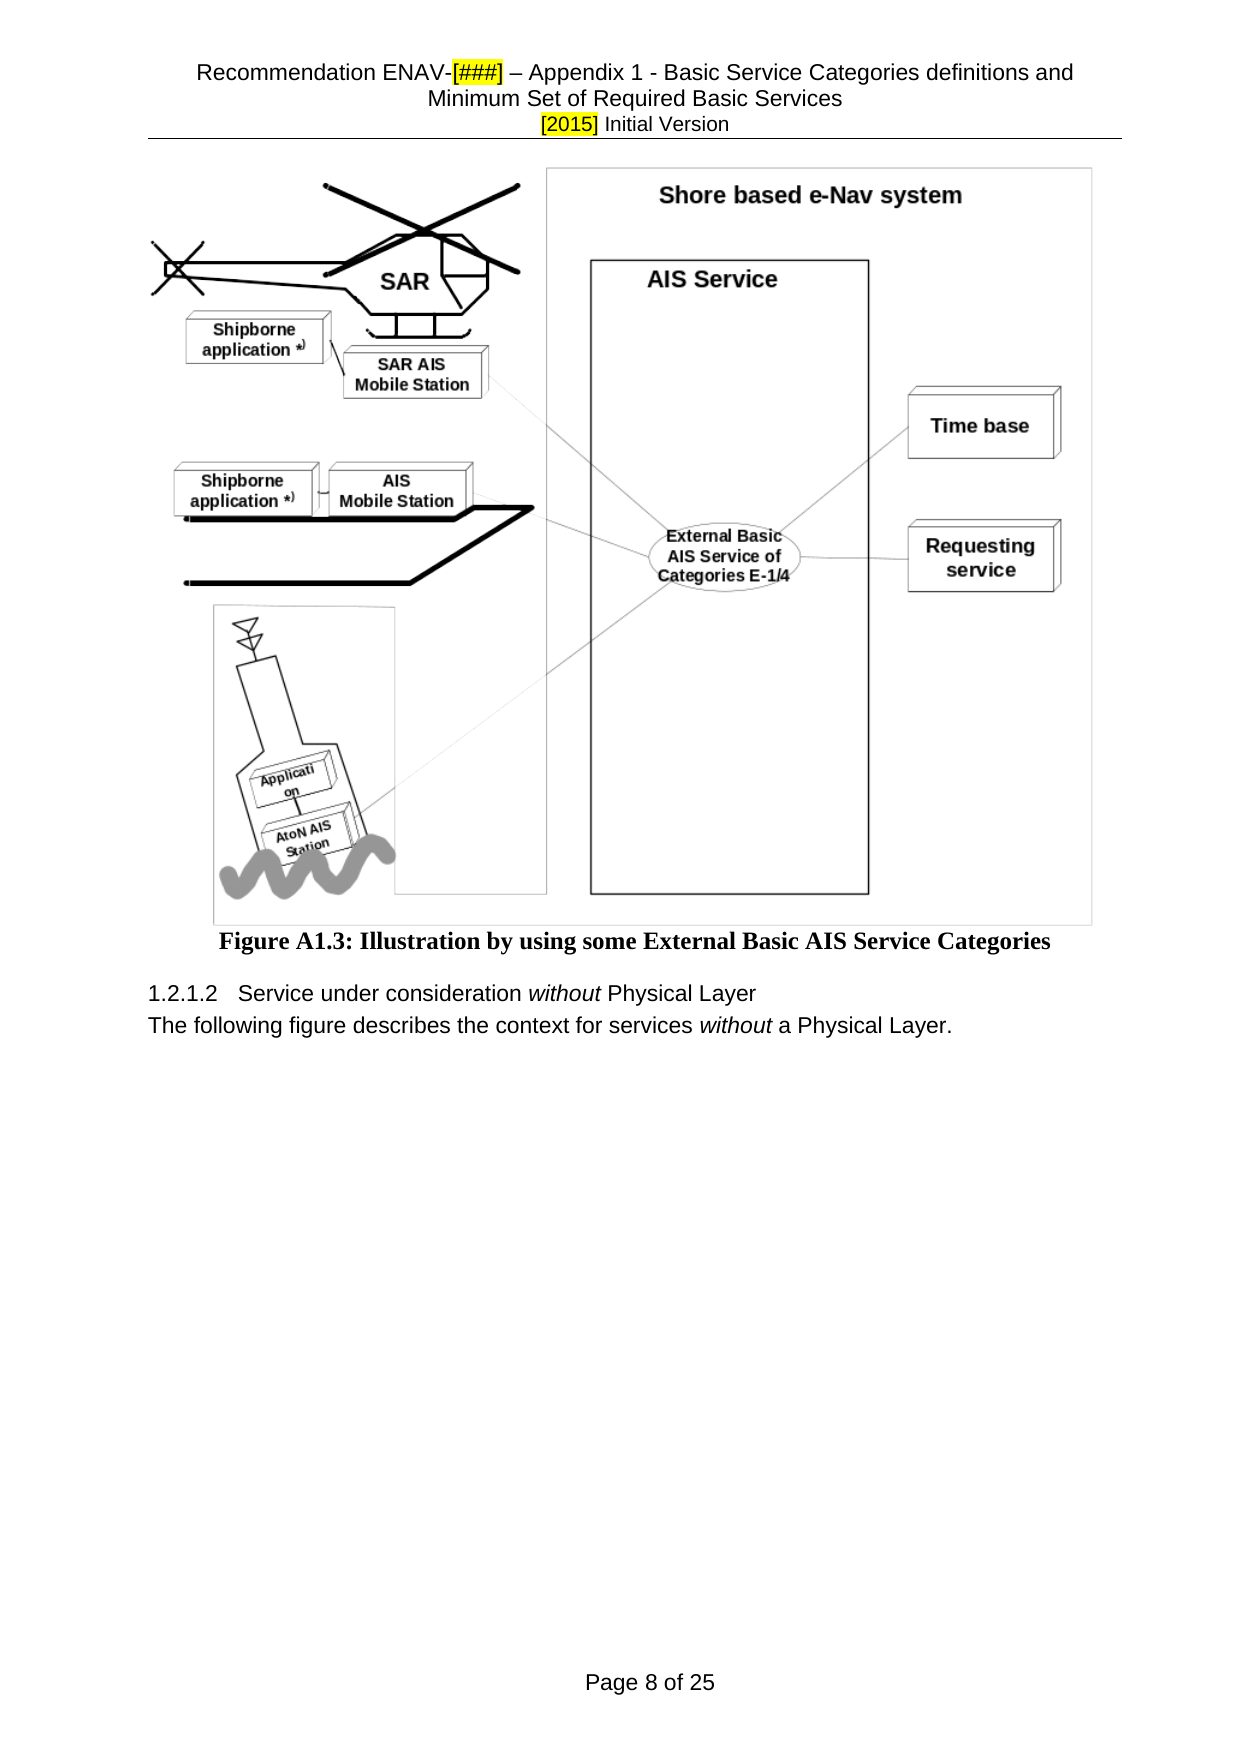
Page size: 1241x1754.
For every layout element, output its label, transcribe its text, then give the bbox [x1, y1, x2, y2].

subtitle Service under consideration without Physical Layer [148, 980, 1122, 1006]
text The following figure describes the context for services without a Physical Layer. [148, 1012, 1122, 1039]
text Figure A1.3: Illustration by using some External Basic AIS Service Categories [148, 926, 1122, 955]
